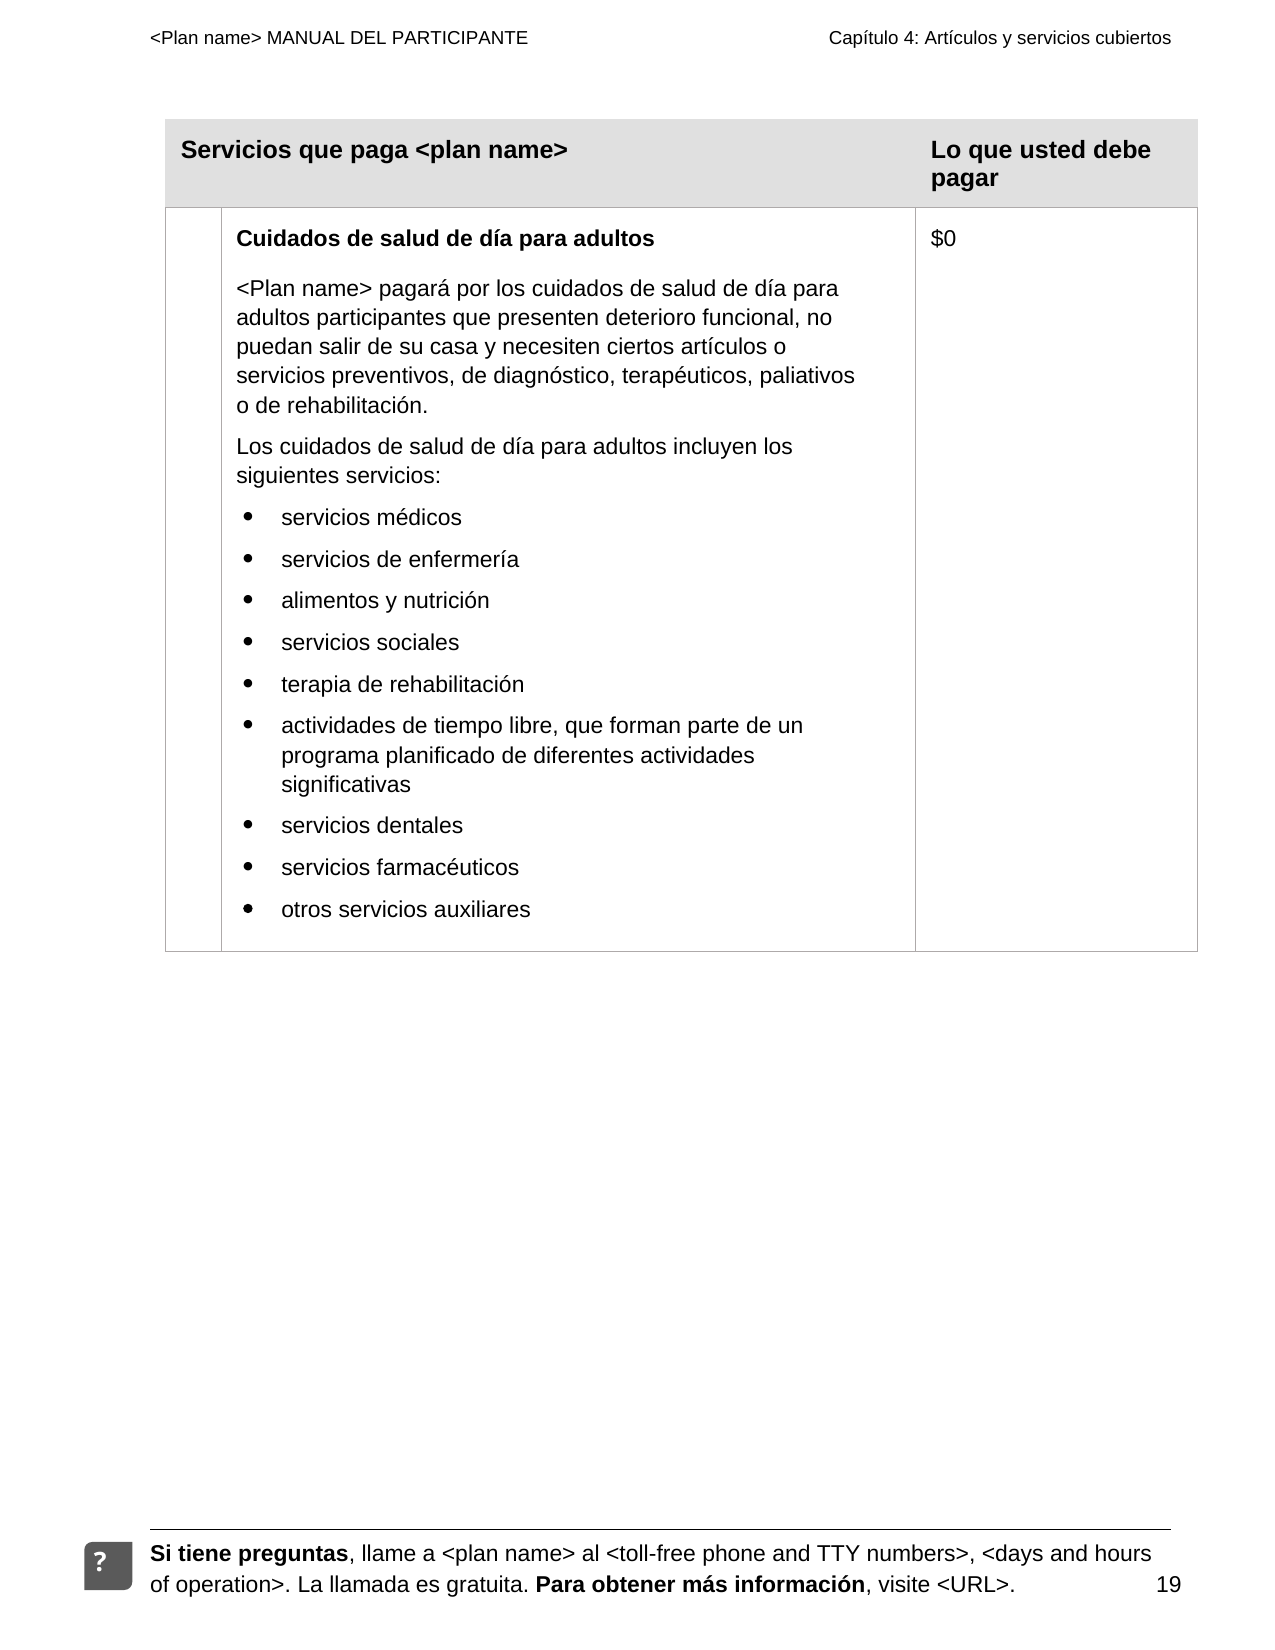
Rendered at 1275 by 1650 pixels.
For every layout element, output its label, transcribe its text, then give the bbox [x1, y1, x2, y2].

table_cell Cuidados de salud de día para adultos <Plan name> pagará por los cuidados de salud de día para adultos participantes que presenten deterioro funcional, no puedan salir de su casa y necesiten ciertos artículos o servicios preventivos, de diagnóstico, terapéuticos, paliativos o de rehabilitación. Los cuidados de salud de día para adultos incluyen los siguientes servicios: servicios médicos servicios de enfermería alimentos y nutrición servicios sociales terapia de rehabilitación actividades de tiempo libre, que forman parte de un programa planificado de diferentes actividades significativas servicios dentales servicios farmacéuticos otros servicios auxiliares [222, 208, 915, 951]
table_header Servicios que paga <plan name> [166, 120, 915, 207]
table_cell $0 [916, 208, 1197, 951]
table_header Lo que usted debe pagar [916, 120, 1197, 207]
table_cell [166, 208, 221, 951]
